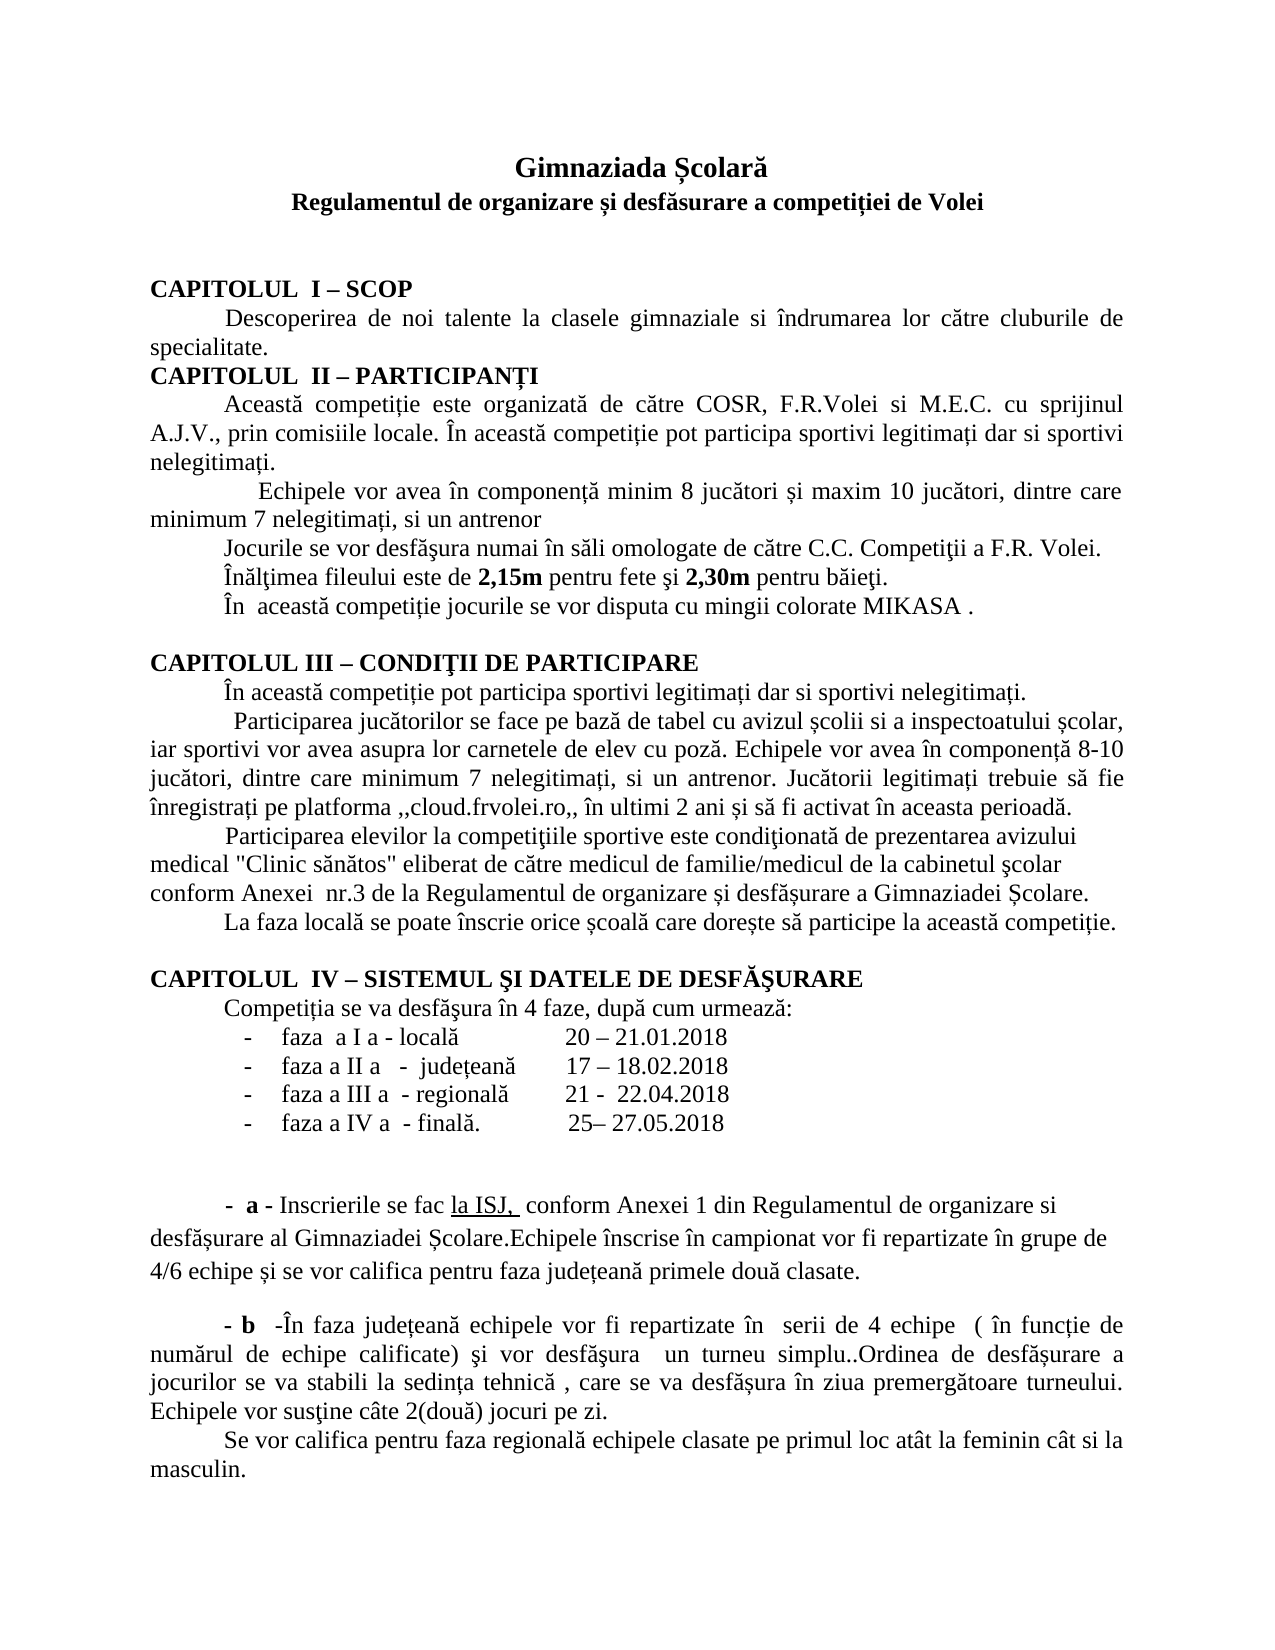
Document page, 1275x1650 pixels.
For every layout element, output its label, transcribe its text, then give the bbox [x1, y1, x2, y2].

text Participarea elevilor la competiţiile sportive este condiţionată de prezentarea avizului medical "Clinic sănătos" eliberat de către medicul de familie/medicul de la cabinetul şcolar conform Anexei nr.3 de la Regulamentul de organizare și desfășurare a Gimnaziadei Școlare. [150, 821, 1125, 907]
text În această competiție jocurile se vor disputa cu mingii colorate MIKASA . [150, 591, 1125, 619]
text Jocurile se vor desfăşura numai în săli omologate de către C.C. Competiţii a F.R. Volei. [150, 533, 1125, 562]
text Această competiție este organizată de către COSR, F.R.Volei si M.E.C. cu sprijinul A.J.V., prin comisiile locale. În această competiție pot participa sportivi legitimați dar si sportivi nelegitimați. [150, 389, 1125, 476]
text - b -În faza județeană echipele vor fi repartizate în serii de 4 echipe ( în funcție de numărul de echipe calificate) şi vor desfăşura un turneu simplu..Ordinea de desfășurare a jocurilor se va stabili la sedința tehnică , care se va desfășura în ziua premergătoare turneului. Echipele vor susţine câte 2(două) jocuri pe zi. [150, 1310, 1125, 1425]
text CAPITOLUL IV – SISTEMUL ŞI DATELE DE DESFĂŞURARE [150, 964, 1125, 993]
text - a - Inscrierile se fac la ISJ, conform Anexei 1 din Regulamentul de organizare si desfășurare al Gimnaziadei Școlare.Echipele înscrise în campionat vor fi repartizate în grupe de 4/6 echipe și se vor califica pentru faza județeană primele două clasate. [150, 1190, 1125, 1285]
list faza a III a - regională 21 - 22.04.2018 [244, 1079, 1125, 1108]
text CAPITOLUL II – PARTICIPANȚI [150, 361, 1125, 389]
text Echipele vor avea în componență minim 8 jucători și maxim 10 jucători, dintre care minimum 7 nelegitimați, si un antrenor [150, 476, 1125, 533]
text Descoperirea de noi talente la clasele gimnaziale si îndrumarea lor către cluburile de specialitate. [150, 303, 1125, 361]
list faza a IV a - finală. 25– 27.05.2018 [244, 1108, 1125, 1137]
text CAPITOLUL I – SCOP [150, 274, 1125, 303]
text Gimnaziada Școlară Regulamentul de organizare și desfăsurare a competiției de Volei [150, 150, 1125, 217]
text Competiția se va desfăşura în 4 faze, după cum urmează: [150, 993, 1125, 1022]
text Înălţimea fileului este de 2,15m pentru fete şi 2,30m pentru băieţi. [150, 562, 1125, 591]
text La faza locală se poate înscrie orice școală care dorește să participe la această competiție. [150, 907, 1125, 936]
text În această competiție pot participa sportivi legitimați dar si sportivi nelegitimați. [150, 677, 1125, 706]
list faza a I a - locală 20 – 21.01.2018 [244, 1022, 1125, 1051]
text Participarea jucătorilor se face pe bază de tabel cu avizul școlii si a inspectoatului școlar, iar sportivi vor avea asupra lor carnetele de elev cu poză. Echipele vor avea în componență 8-10 jucători, dintre care minimum 7 nelegitimați, si un antrenor. Jucătorii legitimați trebuie să fie înregistrați pe platforma ,,cloud.frvolei.ro,, în ultimi 2 ani și să fi activat în aceasta perioadă. [150, 706, 1125, 821]
text Se vor califica pentru faza regională echipele clasate pe primul loc atât la feminin cât si la masculin. [150, 1425, 1125, 1482]
text CAPITOLUL III – CONDIŢII DE PARTICIPARE [150, 648, 1125, 677]
list faza a II a - județeană 17 – 18.02.2018 [244, 1051, 1125, 1079]
